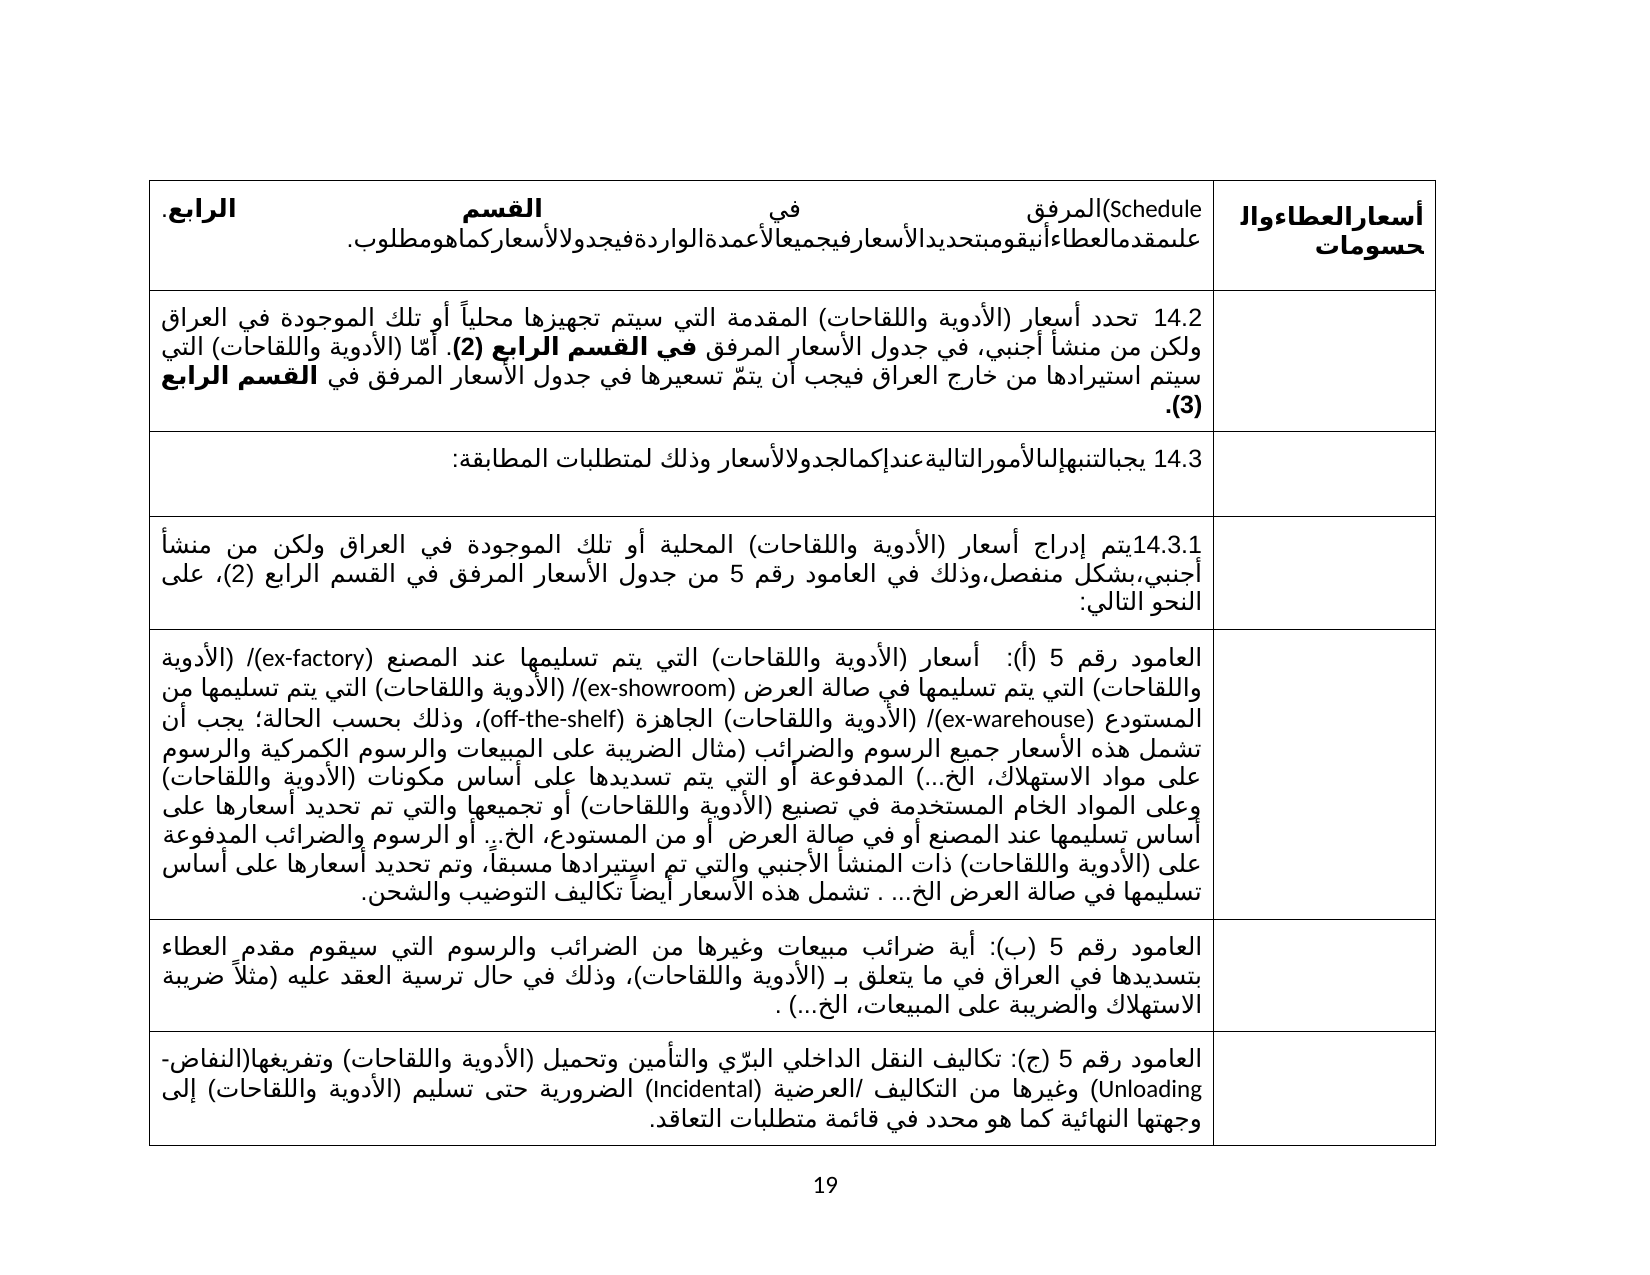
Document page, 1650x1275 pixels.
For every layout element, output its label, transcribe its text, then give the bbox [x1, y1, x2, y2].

table_cell [1214, 920, 1435, 1031]
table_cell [1214, 181, 1435, 290]
table_cell [1214, 432, 1435, 516]
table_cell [150, 181, 1213, 290]
table_cell [1214, 517, 1435, 628]
table_cell [1214, 291, 1435, 431]
table_cell [1214, 1032, 1435, 1145]
table_cell 14.3 يجبالتنبهإلىالأمورالتاليةعندإكمالجدولالأسعار وذلك لمتطلبات المطابقة: [150, 432, 1213, 516]
table_cell 14.2 تحدد أسعار (الأدوية واللقاحات) المقدمة التي سيتم تجهيزها محلياً أو تلك الموجودة في العراق ولكن من منشأ أجنبي، في جدول الأسعار المرفق في القسم الرابع (2). أمّا (الأدوية واللقاحات) التي سيتم استيرادها من خارج العراق فيجب أن يتمّ تسعيرها في جدول الأسعار المرفق في القسم الرابع (3). [150, 291, 1213, 431]
table_cell [1214, 630, 1435, 919]
table_cell العامود رقم 5 (ج): تكاليف النقل الداخلي البرّي والتأمين وتحميل (الأدوية واللقاحات) وتفريغها(النفاض-Unloading) وغيرها من التكاليف /العرضية (Incidental) الضرورية حتى تسليم (الأدوية واللقاحات) إلى وجهتها النهائية كما هو محدد في قائمة متطلبات التعاقد. [150, 1032, 1213, 1145]
table_cell 14.3.1يتم إدراج أسعار (الأدوية واللقاحات) المحلية أو تلك الموجودة في العراق ولكن من منشأ أجنبي،بشكل منفصل،وذلك في العامود رقم 5 من جدول الأسعار المرفق في القسم الرابع (2)، على النحو التالي: [150, 517, 1213, 628]
table_cell العامود رقم 5 (ب): أية ضرائب مبيعات وغيرها من الضرائب والرسوم التي سيقوم مقدم العطاء بتسديدها في العراق في ما يتعلق بـ (الأدوية واللقاحات)، وذلك في حال ترسية العقد عليه (مثلاً ضريبة الاستهلاك والضريبة على المبيعات، الخ...) . [150, 920, 1213, 1031]
table_cell العامود رقم 5 (أ): أسعار (الأدوية واللقاحات) التي يتم تسليمها عند المصنع (ex-factory)/ (الأدوية واللقاحات) التي يتم تسليمها في صالة العرض (ex-showroom)/ (الأدوية واللقاحات) التي يتم تسليمها من المستودع (ex-warehouse)/ (الأدوية واللقاحات) الجاهزة (off-the-shelf)، وذلك بحسب الحالة؛ يجب أن تشمل هذه الأسعار جميع الرسوم والضرائب (مثال الضريبة على المبيعات والرسوم الكمركية والرسوم على مواد الاستهلاك، الخ...) المدفوعة أو التي يتم تسديدها على أساس مكونات (الأدوية واللقاحات) وعلى المواد الخام المستخدمة في تصنيع (الأدوية واللقاحات) أو تجميعها والتي تم تحديد أسعارها على أساس تسليمها عند المصنع أو في صالة العرض أو من المستودع، الخ... أو الرسوم والضرائب المدفوعة على (الأدوية واللقاحات) ذات المنشأ الأجنبي والتي تم استيرادها مسبقاً، وتم تحديد أسعارها على أساس تسليمها في صالة العرض الخ... . تشمل هذه الأسعار أيضاً تكاليف التوضيب والشحن. [150, 630, 1213, 919]
